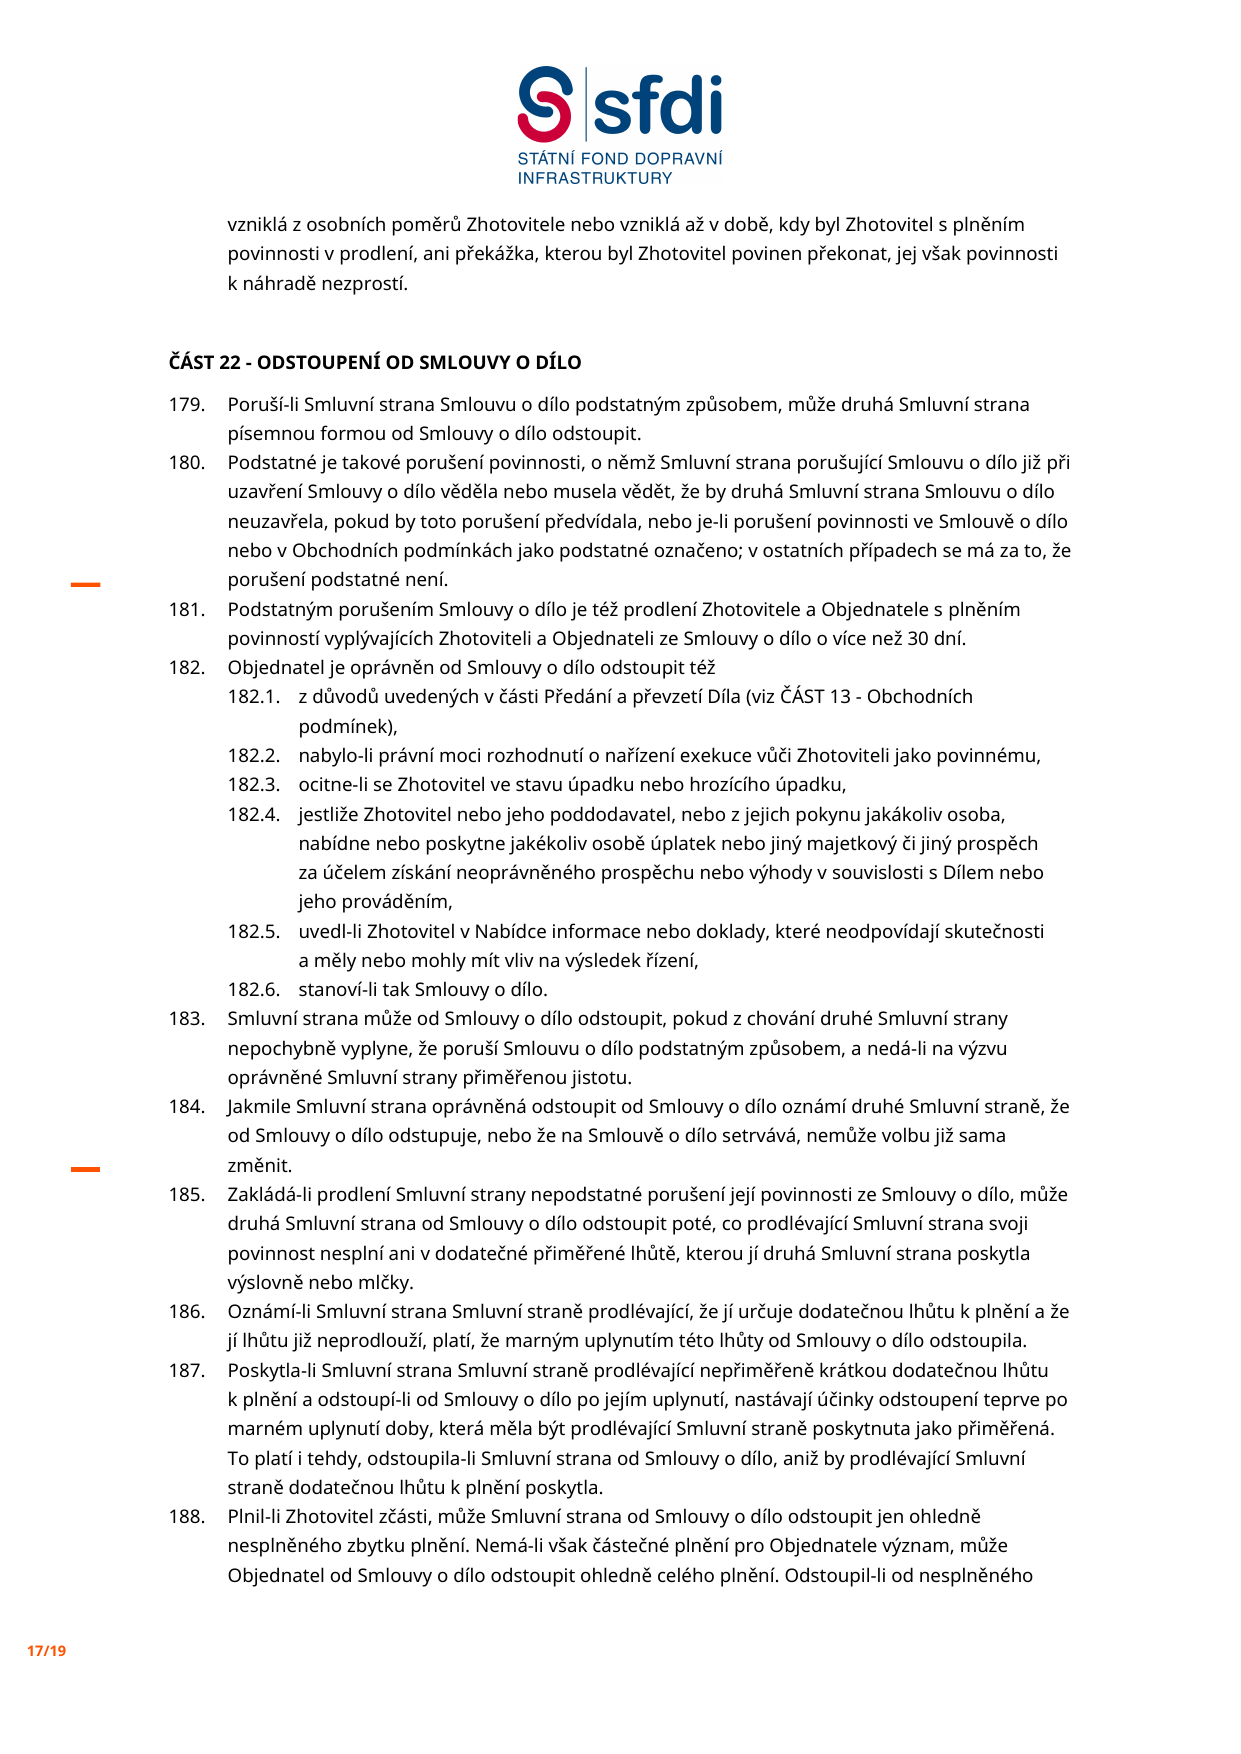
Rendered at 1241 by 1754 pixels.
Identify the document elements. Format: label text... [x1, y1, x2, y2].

list Objednatel je oprávněn od Smlouvy o dílo odstoupit též [168, 654, 1072, 680]
list Smluvní strana může od Smlouvy o dílo odstoupit, pokud z chování druhé Smluvní strany nepochybně vyplyne, že poruší Smlouvu o dílo podstatným způsobem, a nedá-li na výzvu oprávněné Smluvní strany přiměřenou jistotu. [168, 1006, 1072, 1090]
list Poskytla-li Smluvní strana Smluvní straně prodlévající nepřiměřeně krátkou dodatečnou lhůtu k plnění a odstoupí-li od Smlouvy o dílo po jejím uplynutí, nastávají účinky odstoupení teprve po marném uplynutí doby, která měla být prodlévající Smluvní straně poskytnuta jako přiměřená. To platí i tehdy, odstoupila-li Smluvní strana od Smlouvy o dílo, aniž by prodlévající Smluvní straně dodatečnou lhůtu k plnění poskytla. [168, 1357, 1072, 1499]
list Zakládá-li prodlení Smluvní strany nepodstatné porušení její povinnosti ze Smlouvy o dílo, může druhá Smluvní strana od Smlouvy o dílo odstoupit poté, co prodlévající Smluvní strana svoji povinnost nesplní ani v dodatečné přiměřené lhůtě, kterou jí druhá Smluvní strana poskytla výslovně nebo mlčky. [168, 1181, 1072, 1295]
picture [517, 65, 723, 184]
list Poruší-li Smluvní strana Smlouvu o dílo podstatným způsobem, může druhá Smluvní strana písemnou formou od Smlouvy o dílo odstoupit. [168, 391, 1072, 446]
list Podstatné je takové porušení povinnosti, o němž Smluvní strana porušující Smlouvu o dílo již při uzavření Smlouvy o dílo věděla nebo musela vědět, že by druhá Smluvní strana Smlouvu o dílo neuzavřela, pokud by toto porušení předvídala, nebo je-li porušení povinnosti ve Smlouvě o dílo nebo v Obchodních podmínkách jako podstatné označeno; v ostatních případech se má za to, že porušení podstatné není. [168, 449, 1072, 592]
list ocitne-li se Zhotovitel ve stavu úpadku nebo hrozícího úpadku, [227, 772, 1072, 797]
list Oznámí-li Smluvní strana Smluvní straně prodlévající, že jí určuje dodatečnou lhůtu k plnění a že jí lhůtu již neprodlouží, platí, že marným uplynutím této lhůty od Smlouvy o dílo odstoupila. [168, 1298, 1072, 1353]
list jestliže Zhotovitel nebo jeho poddodavatel, nebo z jejich pokynu jakákoliv osoba, nabídne nebo poskytne jakékoliv osobě úplatek nebo jiný majetkový či jiný prospěch za účelem získání neoprávněného prospěchu nebo výhody v souvislosti s Dílem nebo jeho prováděním, [227, 801, 1072, 914]
list z důvodů uvedených v části Předání a převzetí Díla (viz ČÁST 14 - Obchodních podmínek), [227, 684, 1072, 738]
list nabylo-li právní moci rozhodnutí o nařízení exekuce vůči Zhotoviteli jako povinnému, [227, 742, 1072, 768]
list ODSTOUPENÍ OD SMLOUVY O DÍLO [168, 349, 1072, 375]
list uvedl-li Zhotovitel v Nabídce informace nebo doklady, které neodpovídají skutečnosti a měly nebo mohly mít vliv na výsledek řízení, [227, 918, 1072, 973]
list Podstatným porušením Smlouvy o dílo je též prodlení Zhotovitele a Objednatele s plněním povinností vyplývajících Zhotoviteli a Objednateli ze Smlouvy o dílo o více než 30 dní. [168, 596, 1072, 651]
list Jakmile Smluvní strana oprávněná odstoupit od Smlouvy o dílo oznámí druhé Smluvní straně, že od Smlouvy o dílo odstupuje, nebo že na Smlouvě o dílo setrvává, nemůže volbu již sama změnit. [168, 1093, 1072, 1178]
list stanoví-li tak Smlouvy o dílo. [227, 976, 1072, 1002]
